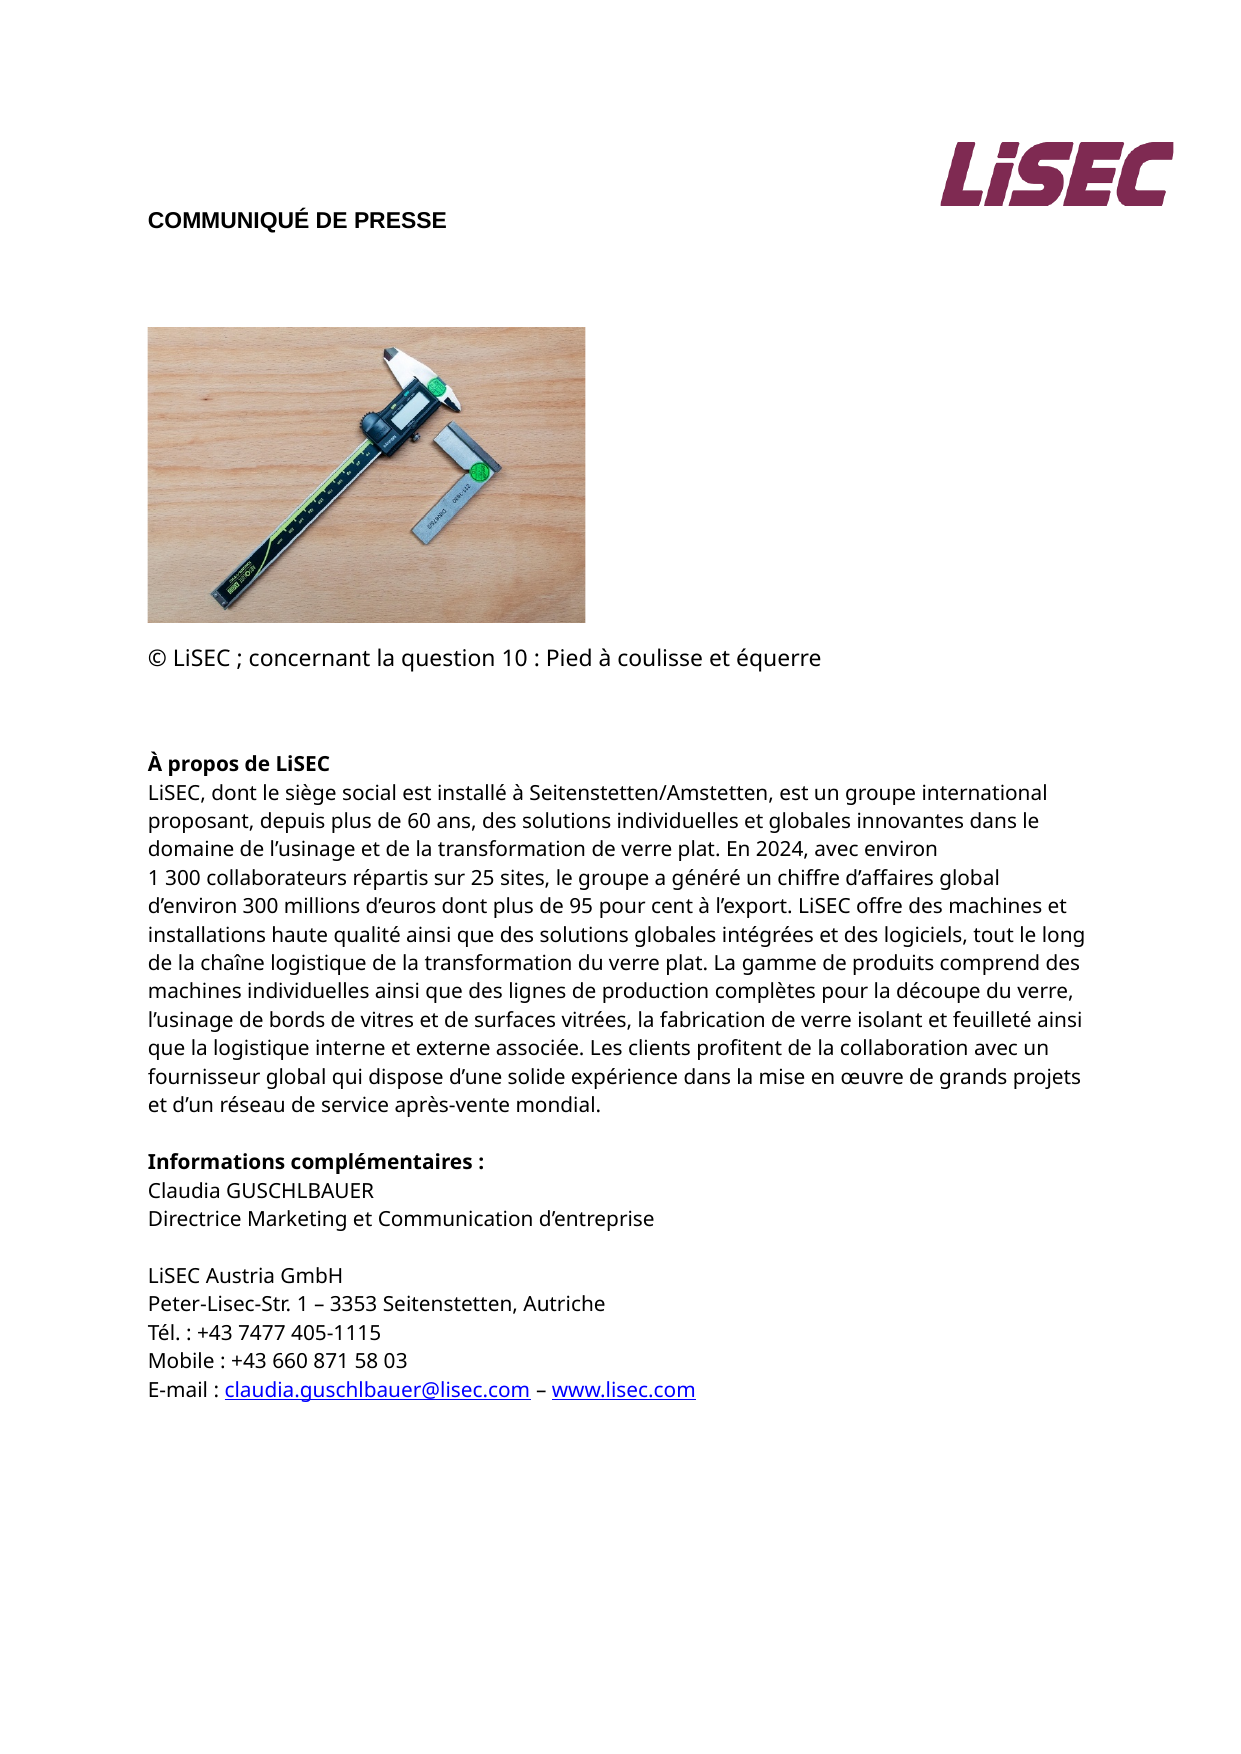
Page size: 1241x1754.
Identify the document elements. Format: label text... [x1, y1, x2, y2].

text Informations complémentaires : Claudia GUSCHLBAUER [148, 1147, 1240, 1204]
text LiSEC Austria GmbH Peter-Lisec-Str. 1 – 3353 Seitenstetten, Autriche Tél. : +43 7477 405-1115 Mobile : +43 660 871 58 03 E-mail : claudia.guschlbauer@lisec.com – www.lisec.com [148, 1261, 1093, 1403]
picture [939, 142, 1173, 205]
text LiSEC, dont le siège social est installé à Seitenstetten/Amstetten, est un groupe international proposant, depuis plus de 60 ans, des solutions individuelles et globales innovantes dans le domaine de l’usinage et de la transformation de verre plat. En 2024, avec environ 1 300 collaborateurs répartis sur 25 sites, le groupe a généré un chiffre d’affaires global d’environ 300 millions d’euros dont plus de 95 pour cent à l’export. LiSEC offre des machines et installations haute qualité ainsi que des solutions globales intégrées et des logiciels, tout le long de la chaîne logistique de la transformation du verre plat. La gamme de produits comprend des machines individuelles ainsi que des lignes de production complètes pour la découpe du verre, l’usinage de bords de vitres et de surfaces vitrées, la fabrication de verre isolant et feuilleté ainsi que la logistique interne et externe associée. Les clients profitent de la collaboration avec un fournisseur global qui dispose d’une solide expérience dans la mise en œuvre de grands projets et d’un réseau de service après-vente mondial. [148, 778, 1093, 1119]
picture [147, 327, 586, 623]
text À propos de LiSEC [148, 749, 1093, 778]
text © LiSEC ; concernant la question 10 : Pied à coulisse et équerre [148, 642, 1093, 673]
text Directrice Marketing et Communication d’entreprise [148, 1204, 1240, 1233]
